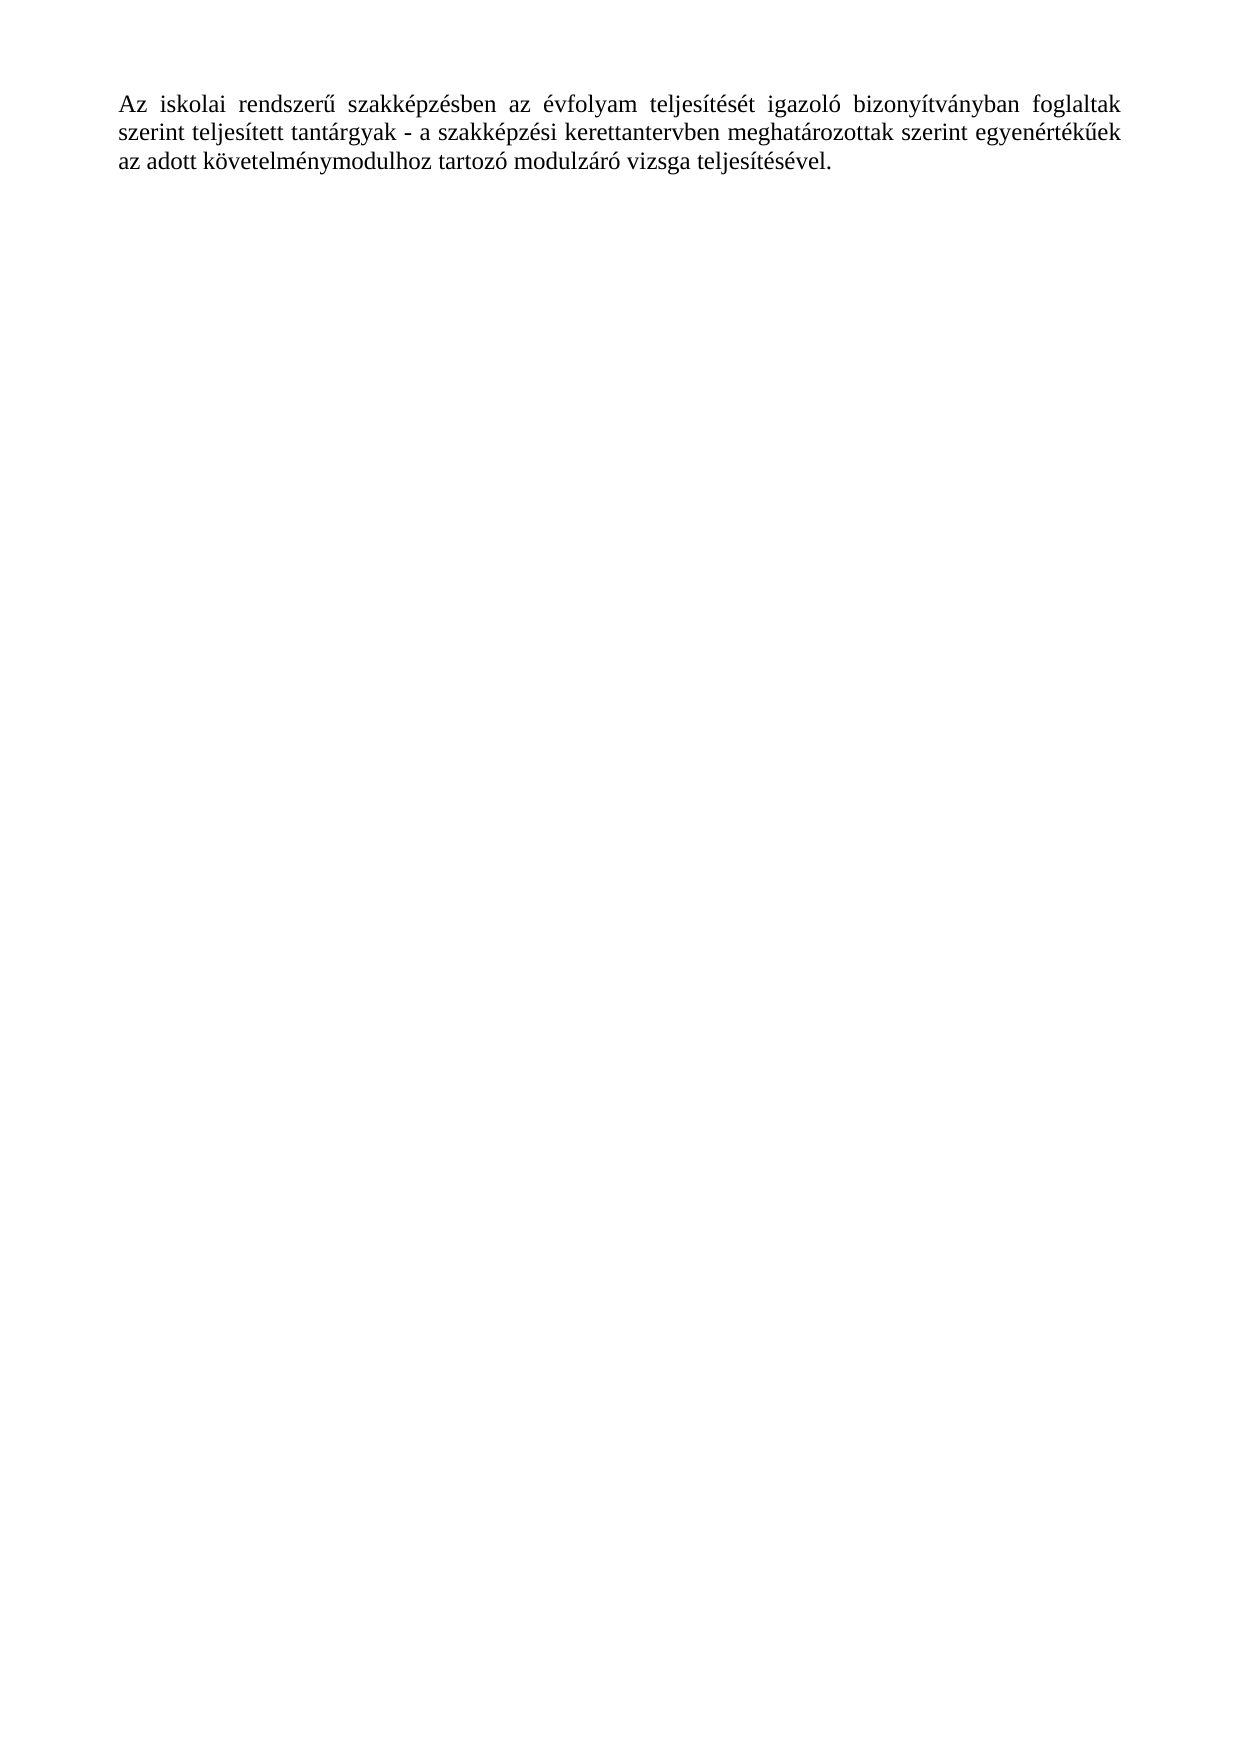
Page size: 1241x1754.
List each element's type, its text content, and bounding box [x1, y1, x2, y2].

text Az iskolai rendszerű szakképzésben az évfolyam teljesítését igazoló bizonyítványban foglaltak szerint teljesített tantárgyak - a szakképzési kerettantervben meghatározottak szerint egyenértékűek az adott követelménymodulhoz tartozó modulzáró vizsga teljesítésével. [118, 89, 1122, 175]
